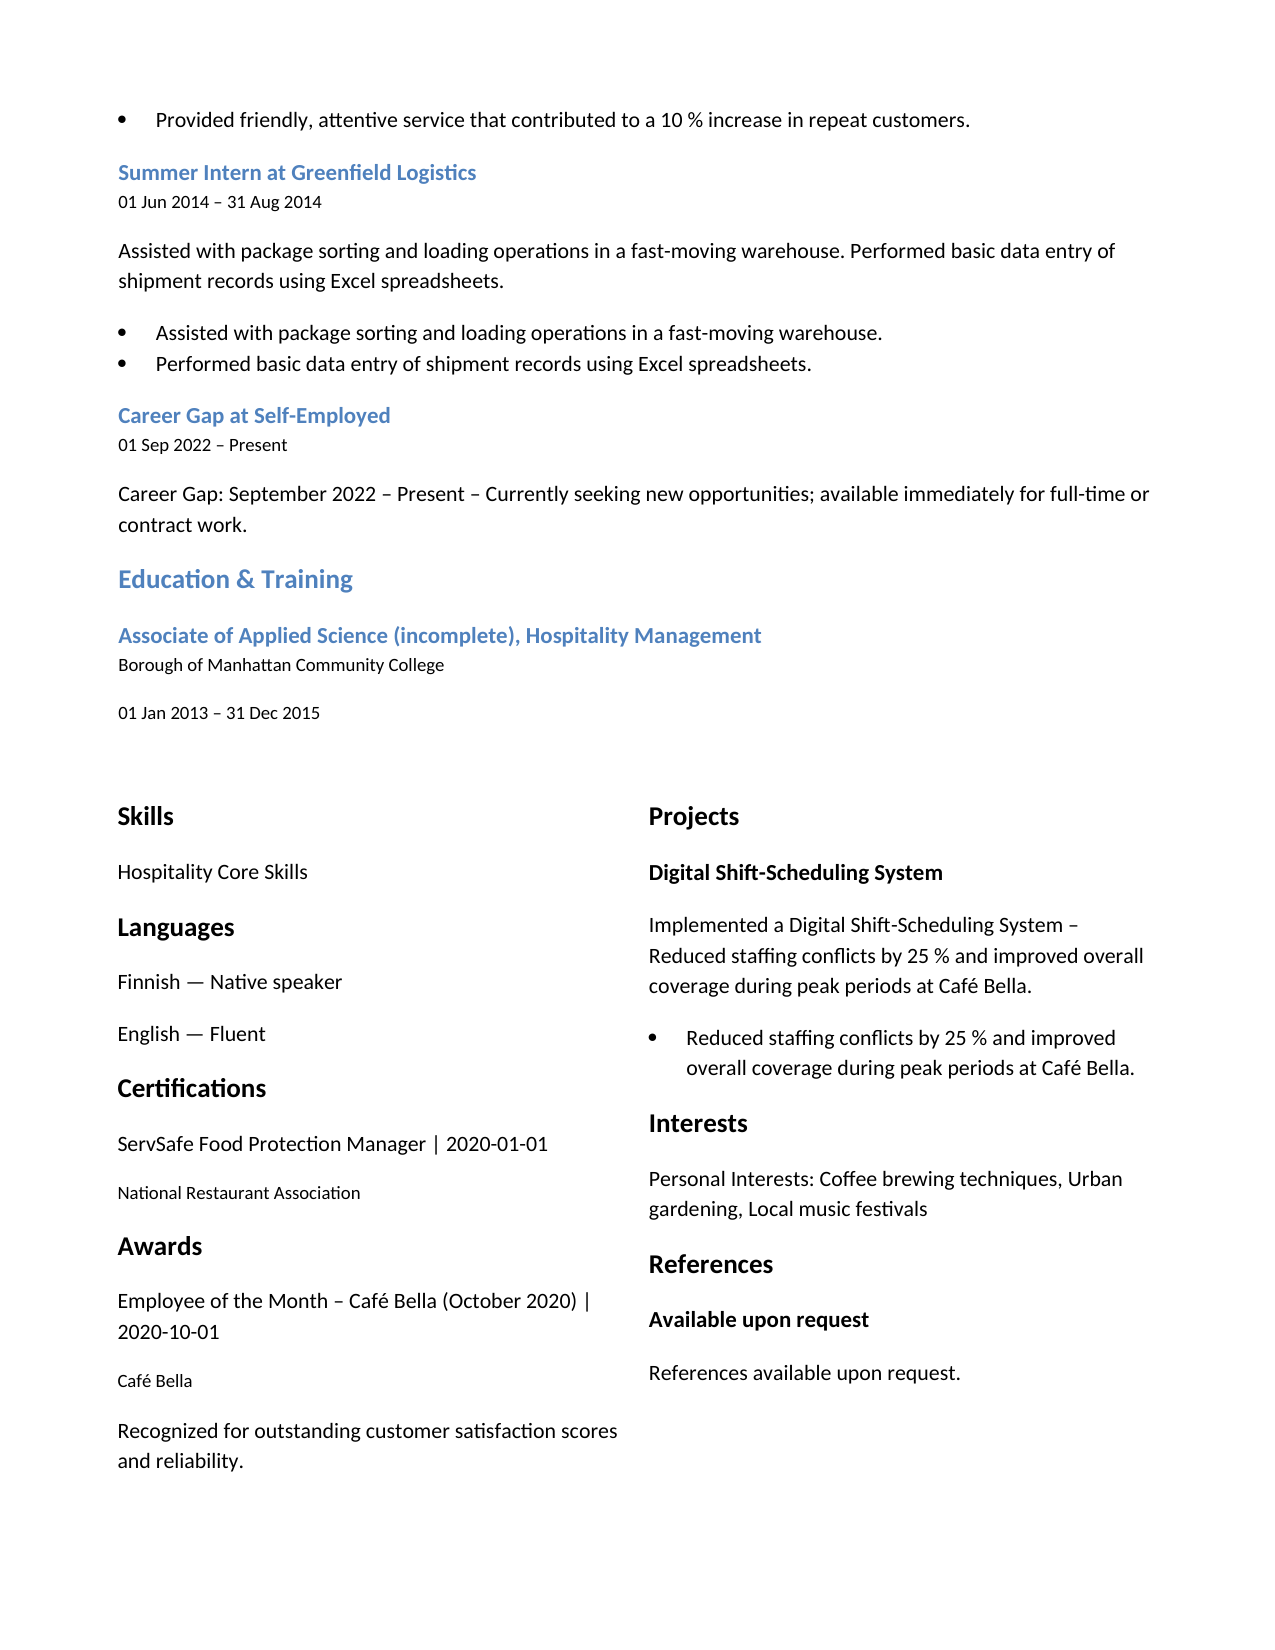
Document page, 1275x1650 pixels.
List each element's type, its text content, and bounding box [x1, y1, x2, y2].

list Provided friendly, attentive service that contributed to a 10 % increase in repeat customers. [118, 106, 1157, 133]
table_header Skills Hospitality Core Skills Languages Finnish — Native speaker English — Fluent Certifications ServSafe Food Protection Manager | 2020-01-01 National Restaurant Association Awards Employee of the Month – Café Bella (October 2020) | 2020-10-01 Café Bella Recognized for outstanding customer satisfaction scores and reliability. [106, 748, 637, 1499]
text Assisted with package sorting and loading operations in a fast-moving warehouse. Performed basic data entry of shipment records using Excel spreadsheets. [118, 237, 1157, 294]
subtitle Career Gap at Self-Employed [118, 401, 1157, 429]
list Performed basic data entry of shipment records using Excel spreadsheets. [118, 350, 1157, 376]
text Career Gap: September 2022 – Present – Currently seeking new opportunities; available immediately for full-time or contract work. [118, 481, 1157, 538]
text 01 Sep 2022 – Present [118, 433, 1157, 456]
text Borough of Manhattan Community College [118, 654, 1157, 677]
table_header Projects Digital Shift‑Scheduling System Implemented a Digital Shift‑Scheduling System – Reduced staffing conflicts by 25 % and improved overall coverage during peak periods at Café Bella. Reduced staffing conflicts by 25 % and improved overall coverage during peak periods at Café Bella. Interests Personal Interests: Coffee brewing techniques, Urban gardening, Local music festivals References Available upon request References available upon request. [638, 748, 1169, 1499]
text 01 Jan 2013 – 31 Dec 2015 [118, 701, 1157, 724]
list Assisted with package sorting and loading operations in a fast-moving warehouse. [118, 319, 1157, 346]
subtitle Summer Intern at Greenfield Logistics [118, 158, 1157, 186]
text 01 Jun 2014 – 31 Aug 2014 [118, 190, 1157, 213]
subtitle Associate of Applied Science (incomplete), Hospitality Management [118, 621, 1157, 649]
subtitle Education & Training [118, 563, 1157, 596]
